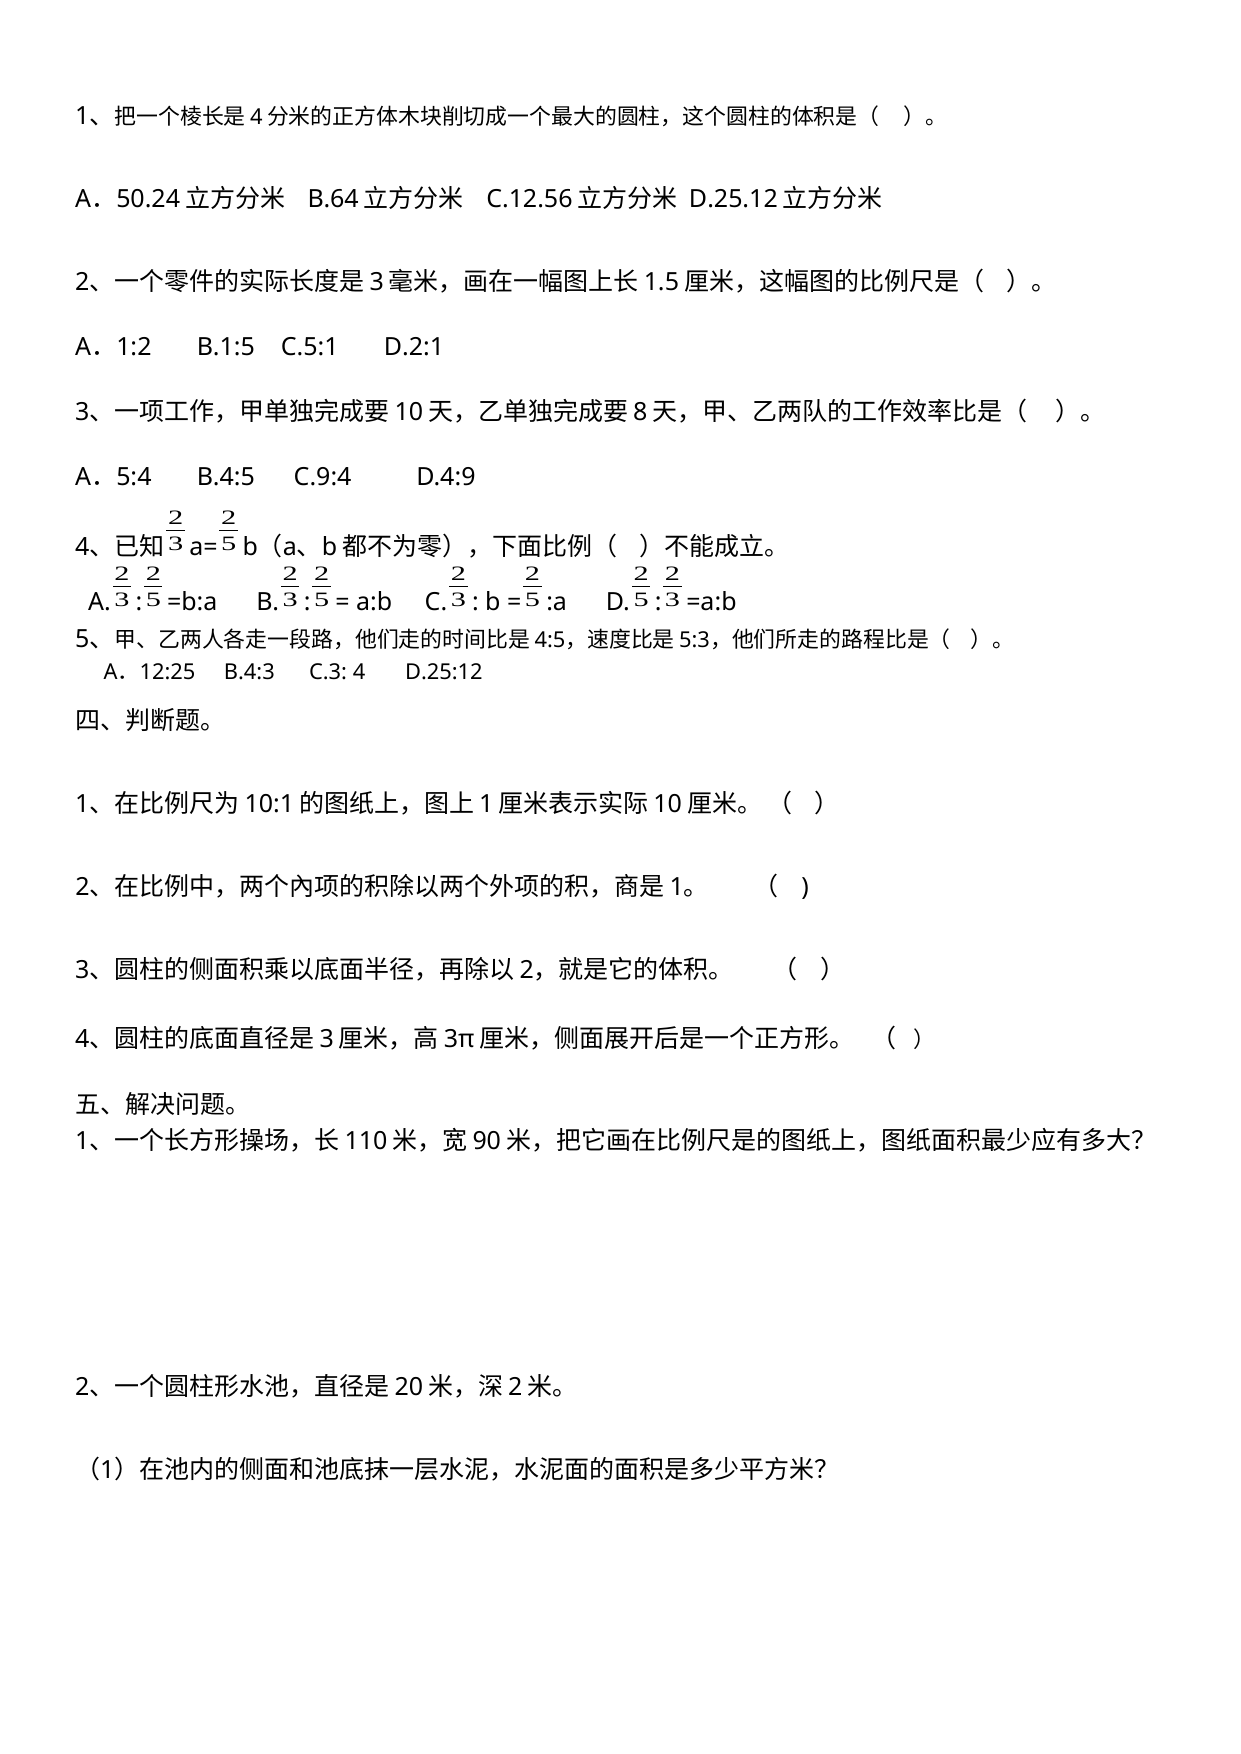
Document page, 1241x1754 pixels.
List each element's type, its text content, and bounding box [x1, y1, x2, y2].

text 五、解决问题。 [75, 1084, 1165, 1121]
text 1、一个长方形操场，长，宽，把它画在比例尺是的图纸上，图纸面积最少应有多大？ [75, 1121, 1165, 1157]
text 2、一个圆柱形水池，直径是，深。 [75, 1352, 1165, 1417]
text 4、已知a=b（a、b都不为零），下面比例（ ）不能成立。 [75, 507, 1165, 562]
text 4、圆柱的底面直径是3厘米，高3π厘米，侧面展开后是一个正方形。 （ ） [75, 1018, 1165, 1055]
text 5、甲、乙两人各走一段路，他们走的时间比是4:5，速度比是5:3，他们所走的路程比是（ ）。 [75, 618, 1165, 654]
text 2、一个零件的实际长度是3毫米，画在一幅图上长1.5厘米，这幅图的比例尺是（ ）。 [75, 247, 1165, 312]
text 2、在比例中，两个內项的积除以两个外项的积，商是1。 （ ) [75, 852, 1165, 917]
text 1、在比例尺为10:1的图纸上，图上1厘米表示实际10厘米。 （ ） [75, 769, 1165, 834]
text 1、把一个棱长是4分米的正方体木块削切成一个最大的圆柱，这个圆柱的体积是（ ）。 [75, 81, 1165, 146]
text 3、一项工作，甲单独完成要10天，乙单独完成要8天，甲、乙两队的工作效率比是（ ）。 [75, 377, 1165, 442]
text A．12:25 B.4:3 C.3: 4 D.25:12 [75, 654, 1165, 686]
text A．1:2 B.1:5 C.5:1 D.2:1 [75, 312, 1165, 377]
text （1）在池内的侧面和池底抹一层水泥，水泥面的面积是多少平方米？ [75, 1435, 1165, 1500]
text A．5:4 B.4:C.9:4 D.4:9 [75, 442, 1165, 507]
text 3、圆柱的侧面积乘以底面半径，再除以2，就是它的体积。 （ ） [75, 935, 1165, 1000]
text 四、判断题。 [75, 686, 1165, 751]
text A.:=b:a B.:= a:b C.: b =:a D.:=a:b [75, 562, 1165, 618]
text A．50.24立方分米 B.64立方分米 C.12.56立方分米 D.25.12立方分米 [75, 164, 1139, 229]
